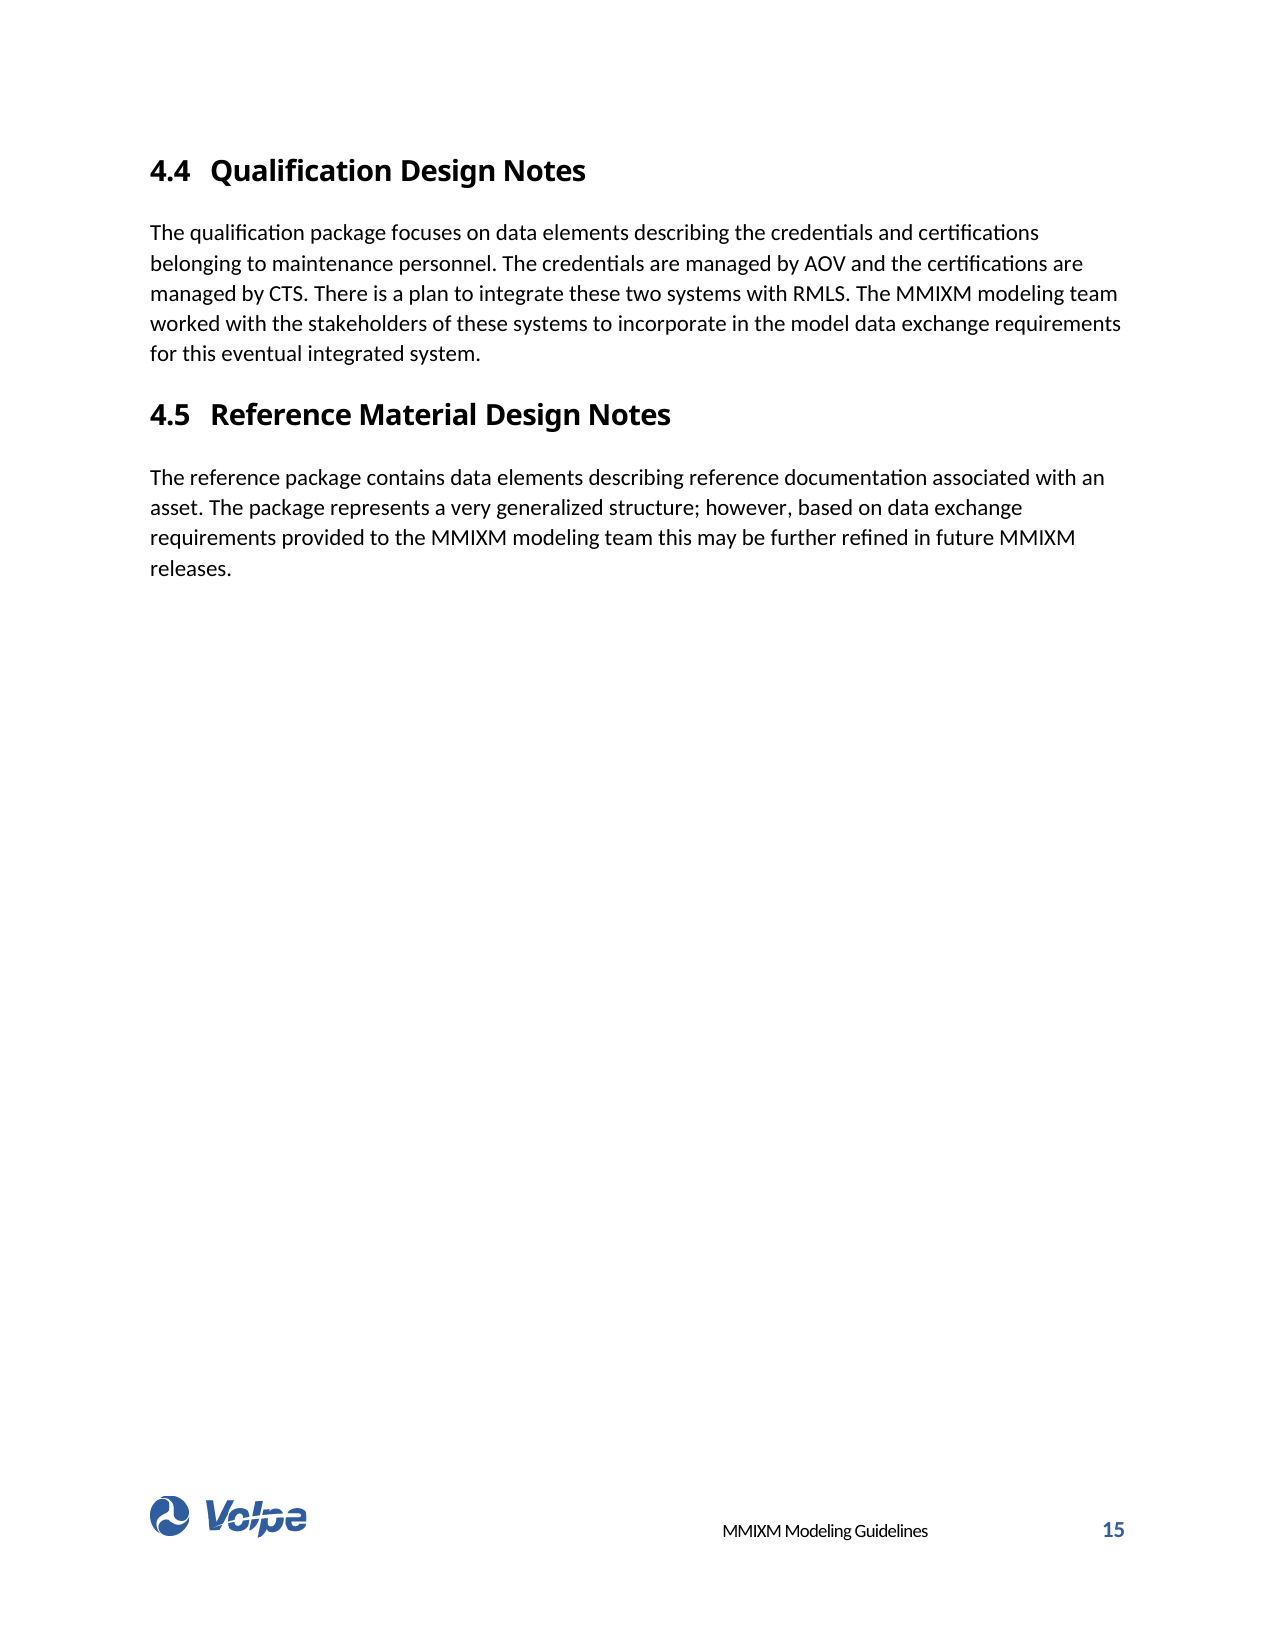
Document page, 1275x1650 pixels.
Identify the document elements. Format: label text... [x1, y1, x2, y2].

text The reference package contains data elements describing reference documentation associated with an asset. The package represents a very generalized structure; however, based on data exchange requirements provided to the MMIXM modeling team this may be further refined in future MMIXM releases. [150, 463, 1125, 582]
subtitle Reference Material Design Notes [150, 394, 1125, 434]
picture [150, 1496, 307, 1538]
text The qualification package focuses on data elements describing the credentials and certifications belonging to maintenance personnel. The credentials are managed by AOV and the certifications are managed by CTS. There is a plan to integrate these two systems with RMLS. The MMIXM modeling team worked with the stakeholders of these systems to incorporate in the model data exchange requirements for this eventual integrated system. [150, 218, 1125, 367]
subtitle Qualification Design Notes [150, 150, 1125, 190]
